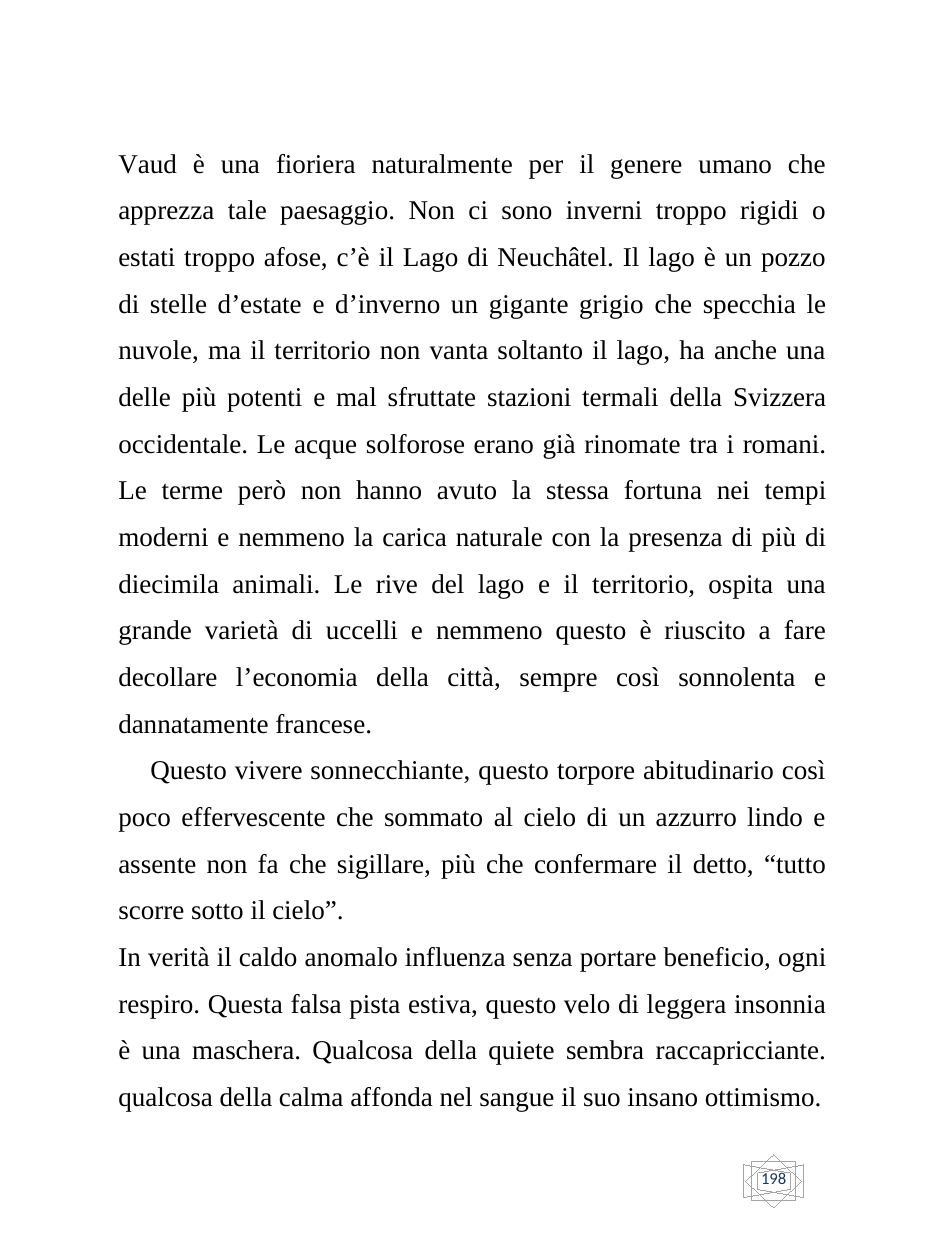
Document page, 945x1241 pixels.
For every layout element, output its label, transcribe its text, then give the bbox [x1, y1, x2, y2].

text In verità il caldo anomalo influenza senza portare beneficio, ogni respiro. Questa falsa pista estiva, questo velo di leggera insonnia è una maschera. Qualcosa della quiete sembra raccapricciante. qualcosa della calma affonda nel sangue il suo insano ottimismo. [118, 941, 827, 1112]
text Vaud è una fioriera naturalmente per il genere umano che apprezza tale paesaggio. Non ci sono inverni troppo rigidi o estati troppo afose, c’è il Lago di Neuchâtel. Il lago è un pozzo di stelle d’estate e d’inverno un gigante grigio che specchia le nuvole, ma il territorio non vanta soltanto il lago, ha anche una delle più potenti e mal sfruttate stazioni termali della Svizzera occidentale. Le acque solforose erano già rinomate tra i romani. Le terme però non hanno avuto la stessa fortuna nei tempi moderni e nemmeno la carica naturale con la presenza di più di diecimila animali. Le rive del lago e il territorio, ospita una grande varietà di uccelli e nemmeno questo è riuscito a fare decollare l’economia della città, sempre così sonnolenta e dannatamente francese. [118, 148, 827, 739]
text Questo vivere sonnecchiante, questo torpore abitudinario così poco effervescente che sommato al cielo di un azzurro lindo e assente non fa che sigillare, più che confermare il detto, “tutto scorre sotto il cielo”. [118, 754, 827, 926]
